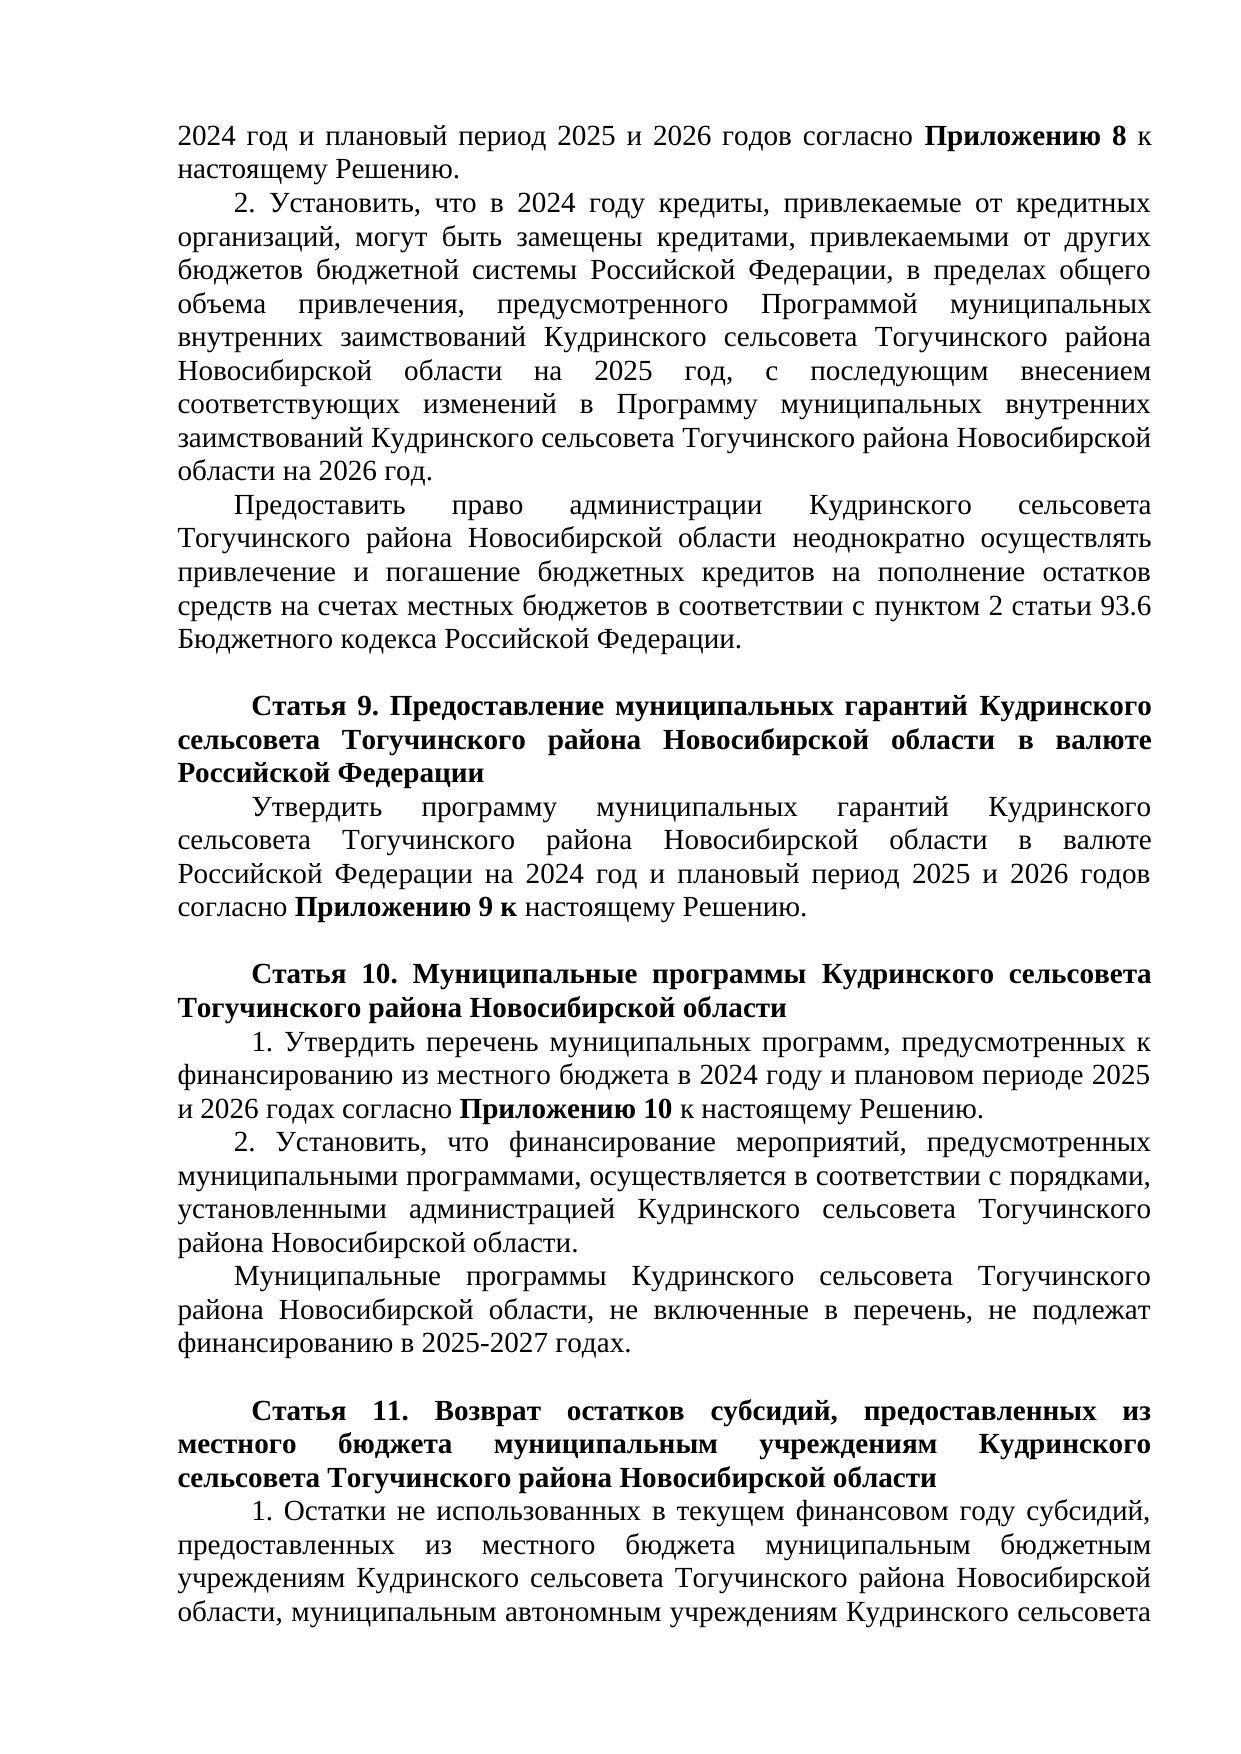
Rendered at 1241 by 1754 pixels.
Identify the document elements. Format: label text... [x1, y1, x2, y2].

text 1. Утвердить перечень муниципальных программ, предусмотренных к финансированию из местного бюджета в 2024 году и плановом периоде 2025 и 2026 годах согласно Приложению 10 к настоящему Решению. [177, 1024, 1152, 1124]
text Муниципальные программы Кудринского сельсовета Тогучинского района Новосибирской области, не включенные в перечень, не подлежат финансированию в 2025-2027 годах. [177, 1258, 1152, 1359]
text Статья 9. Предоставление муниципальных гарантий Кудринского сельсовета Тогучинского района Новосибирской области в валюте Российской Федерации [177, 688, 1152, 789]
text Утвердить программу муниципальных гарантий Кудринского сельсовета Тогучинского района Новосибирской области в валюте Российской Федерации на 2024 год и плановый период 2025 и 2026 годов согласно Приложению 9 к настоящему Решению. [177, 789, 1152, 923]
text 2. Установить, что финансирование мероприятий, предусмотренных муниципальными программами, осуществляется в соответствии с порядками, установленными администрацией Кудринского сельсовета Тогучинского района Новосибирской области. [177, 1124, 1152, 1258]
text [177, 1493, 1152, 1627]
text Статья 10. Муниципальные программы Кудринского сельсовета Тогучинского района Новосибирской области [177, 957, 1152, 1024]
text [177, 118, 1152, 185]
text Предоставить право администрации Кудринского сельсовета Тогучинского района Новосибирской области неоднократно осуществлять привлечение и погашение бюджетных кредитов на пополнение остатков средств на счетах местных бюджетов в соответствии с пунктом 2 статьи 93.6 Бюджетного кодекса Российской Федерации. [177, 487, 1152, 655]
text 2. Установить, что в 2024 году кредиты, привлекаемые от кредитных организаций, могут быть замещены кредитами, привлекаемыми от других бюджетов бюджетной системы Российской Федерации, в пределах общего объема привлечения, предусмотренного Программой муниципальных внутренних заимствований Кудринского сельсовета Тогучинского района Новосибирской области на 2025 год, с последующим внесением соответствующих изменений в Программу муниципальных внутренних заимствований Кудринского сельсовета Тогучинского района Новосибирской области на 2026 год. [177, 185, 1152, 487]
text Статья 11. Возврат остатков субсидий, предоставленных из местного бюджета муниципальным учреждениям Кудринского сельсовета Тогучинского района Новосибирской области [177, 1393, 1152, 1493]
